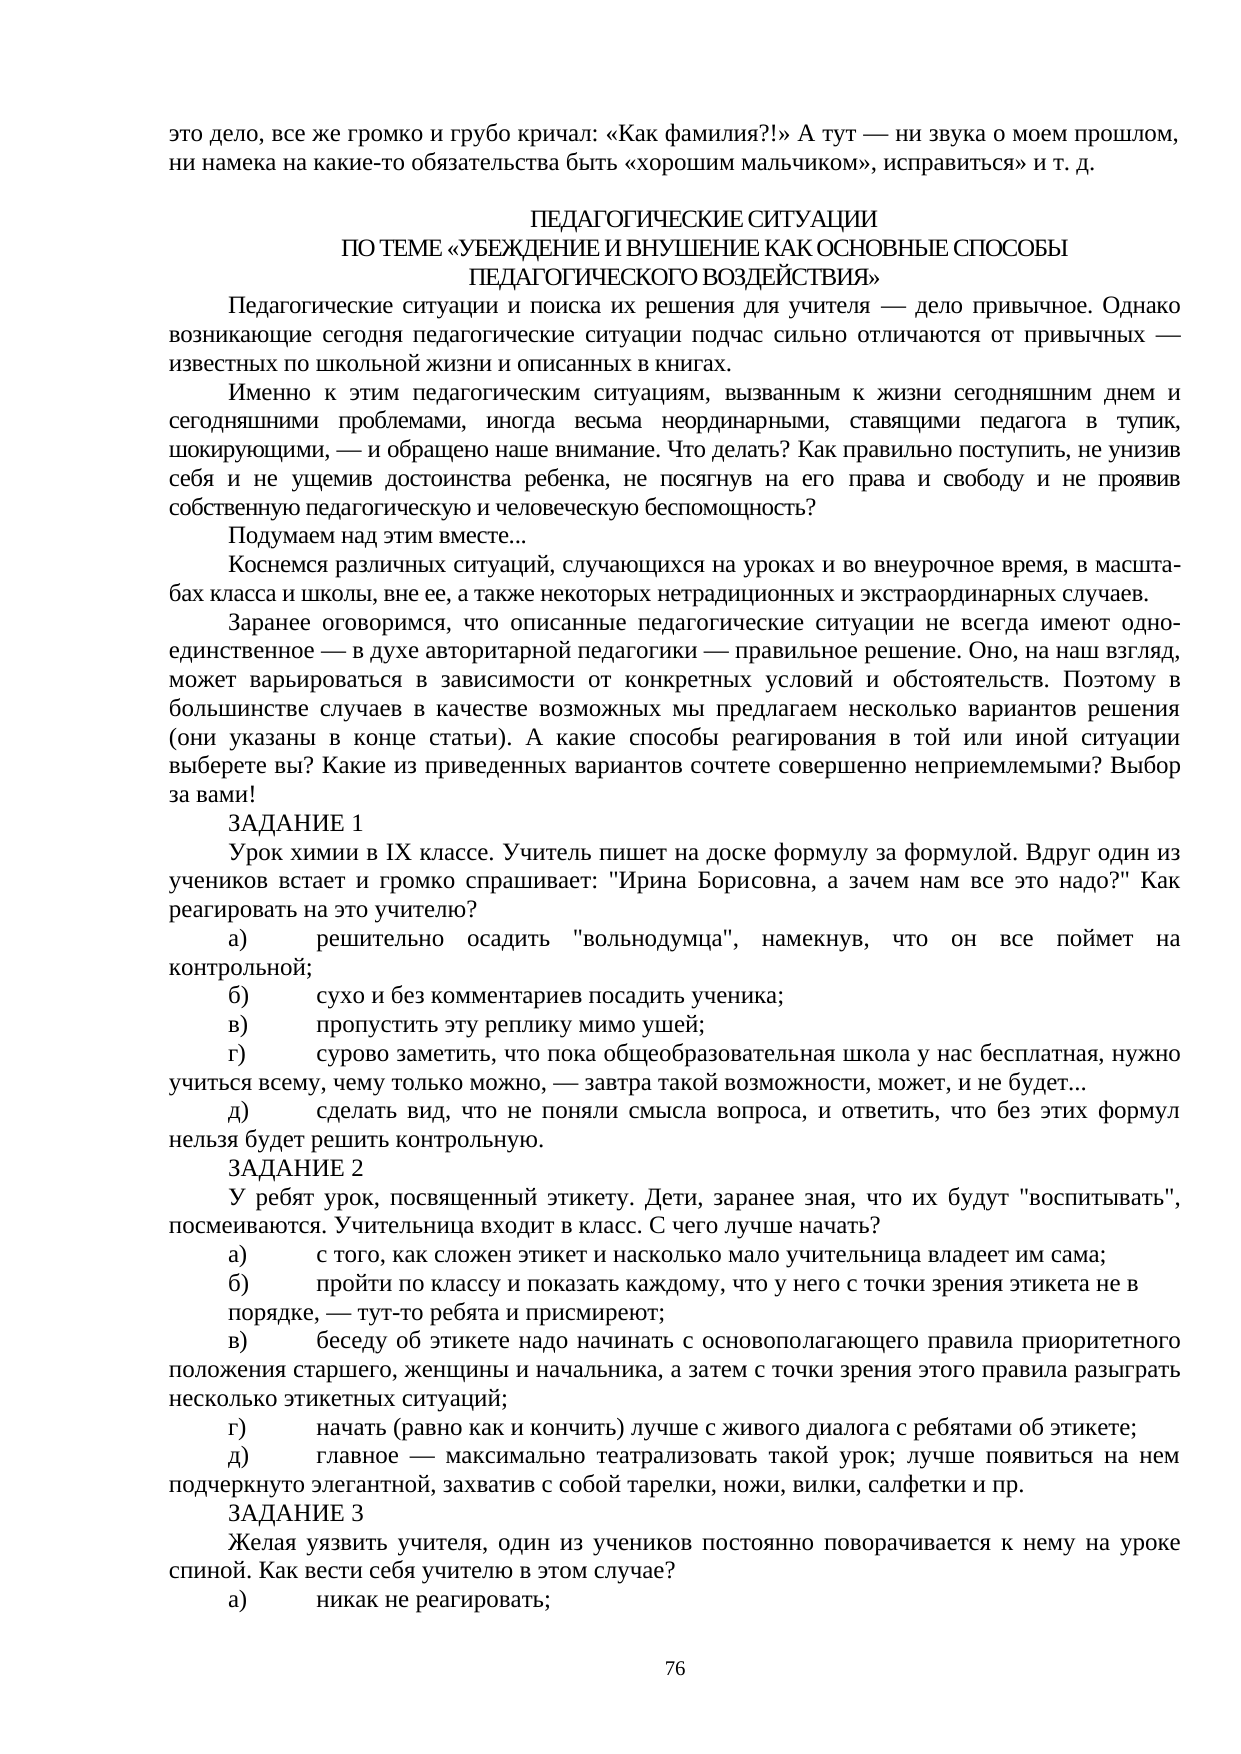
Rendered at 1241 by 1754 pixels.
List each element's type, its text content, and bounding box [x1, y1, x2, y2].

text Коснемся различных ситуаций, случающихся на уроках и во внеурочное время, в масштабах класса и школы, вне ее, а также некоторых нетрадиционных и экстраординарных случаев. [169, 549, 1181, 607]
text Желая уязвить учителя, один из учеников постоянно поворачивается к нему на уроке спиной. Как вести себя учителю в этом случае? [169, 1527, 1181, 1584]
text а) с того, как сложен этикет и насколько мало учительница владеет им сама; [169, 1239, 1181, 1268]
text Именно к этим педагогическим ситуациям, вызванным к жизни сегодняшним днем и сегодняшними проблемами, иногда весьма неординарными, ставящими педагога в тупик, шокирующими, — и обращено наше внимание. Что делать? Как правильно поступить, не унизив себя и не ущемив достоинства ребенка, не посягнув на его права и свободу и не проявив собственную педагогическую и человеческую беспомощность? [169, 377, 1181, 521]
text Подумаем над этим вместе... [169, 521, 1181, 549]
text б) сухо и без комментариев посадить ученика; [169, 981, 1181, 1009]
text ЗАДАНИЕ 3 [169, 1498, 1181, 1527]
text Заранее оговоримся, что описанные педагогические ситуации не всегда имеют одно-единственное — в духе авторитарной педагогики — правильное решение. Оно, на наш взгляд, может варьироваться в зависимости от конкретных условий и обстоятельств. Поэтому в большинстве случаев в качестве возможных мы предлагаем несколько вариантов решения (они указаны в конце статьи). А какие способы реагирования в той или иной ситуации выберете вы? Какие из приведенных вариантов сочтете совершенно неприемлемыми? Выбор за вами! [169, 607, 1181, 808]
text порядке, — тут-то ребята и присмиреют; [169, 1297, 1181, 1326]
text д) главное — максимально театрализовать такой урок; лучше появиться на нем подчеркнуто элегантной, захватив с собой тарелки, ножи, вилки, салфетки и пр. [169, 1441, 1181, 1498]
text Педагогические ситуации и поиска их решения для учителя — дело привычное. Однако возникающие сегодня педагогические ситуации подчас сильно отличаются от привычных — известных по школьной жизни и описанных в книгах. [169, 291, 1181, 377]
text а) никак не реагировать; [169, 1584, 1181, 1613]
text ПЕДАГОГИЧЕСКИЕ СИТУАЦИИ [169, 204, 1181, 233]
text в) пропустить эту реплику мимо ушей; [169, 1009, 1181, 1038]
text б) пройти по классу и показать каждому, что у него с точки зрения этикета не в [169, 1268, 1181, 1297]
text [169, 118, 1181, 176]
text г) начать (равно как и кончить) лучше с живого диалога с ребятами об этикете; [169, 1412, 1181, 1441]
text Урок химии в IX классе. Учитель пишет на доске формулу за формулой. Вдруг один из учеников встает и громко спрашивает: "Ирина Борисовна, а зачем нам все это надо?" Как реагировать на это учителю? [169, 837, 1181, 923]
text ПО ТЕМЕ «УБЕЖДЕНИЕ И ВНУШЕНИЕ КАК ОСНОВНЫЕ СПОСОБЫ ПЕДАГОГИЧЕСКОГО ВОЗДЕЙСТВИЯ» [169, 233, 1181, 291]
text в) беседу об этикете надо начинать с основополагающего правила приоритетного положения старшего, женщины и начальника, а затем с точки зрения этого правила разыграть несколько этикетных ситуаций; [169, 1326, 1181, 1412]
text ЗАДАНИЕ 2 [169, 1153, 1181, 1182]
text ЗАДАНИЕ 1 [169, 808, 1181, 837]
text д) сделать вид, что не поняли смысла вопроса, и ответить, что без этих формул нельзя будет решить контрольную. [169, 1096, 1181, 1153]
text У ребят урок, посвященный этикету. Дети, заранее зная, что их будут "воспитывать", посмеиваются. Учительница входит в класс. С чего лучше начать? [169, 1182, 1181, 1239]
text а) решительно осадить "вольнодумца", намекнув, что он все поймет на контрольной; [169, 923, 1181, 981]
text г) сурово заметить, что пока общеобразовательная школа у нас бесплатная, нужно учиться всему, чему только можно, — завтра такой возможности, может, и не будет... [169, 1038, 1181, 1096]
